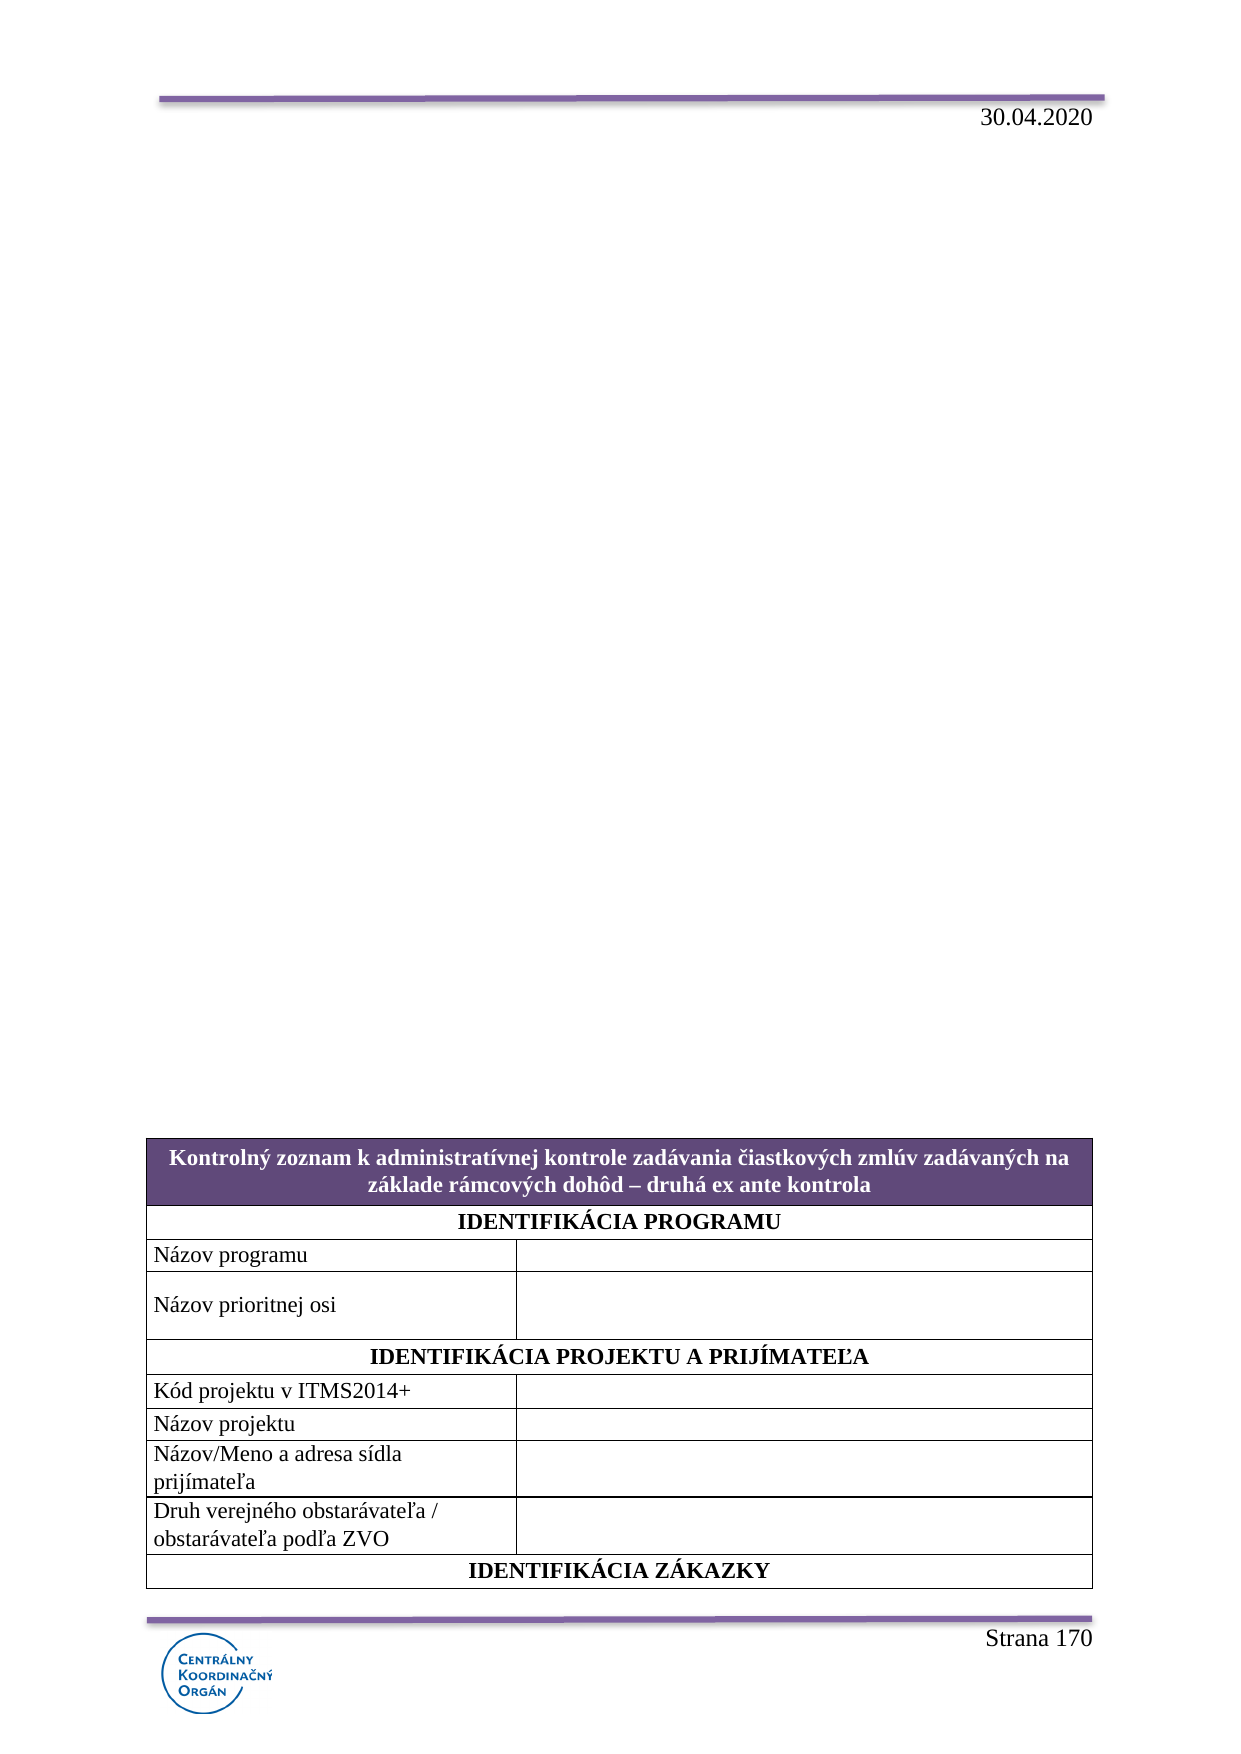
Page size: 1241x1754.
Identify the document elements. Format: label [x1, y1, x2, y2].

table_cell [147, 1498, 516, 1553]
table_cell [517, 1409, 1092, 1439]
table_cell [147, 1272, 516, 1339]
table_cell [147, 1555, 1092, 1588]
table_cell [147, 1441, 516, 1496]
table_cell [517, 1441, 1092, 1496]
picture [159, 1631, 272, 1713]
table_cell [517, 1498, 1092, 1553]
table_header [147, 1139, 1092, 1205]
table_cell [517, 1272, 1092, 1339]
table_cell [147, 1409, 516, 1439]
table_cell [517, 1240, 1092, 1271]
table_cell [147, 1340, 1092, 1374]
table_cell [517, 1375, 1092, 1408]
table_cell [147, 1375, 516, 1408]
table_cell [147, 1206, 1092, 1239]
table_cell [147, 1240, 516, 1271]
